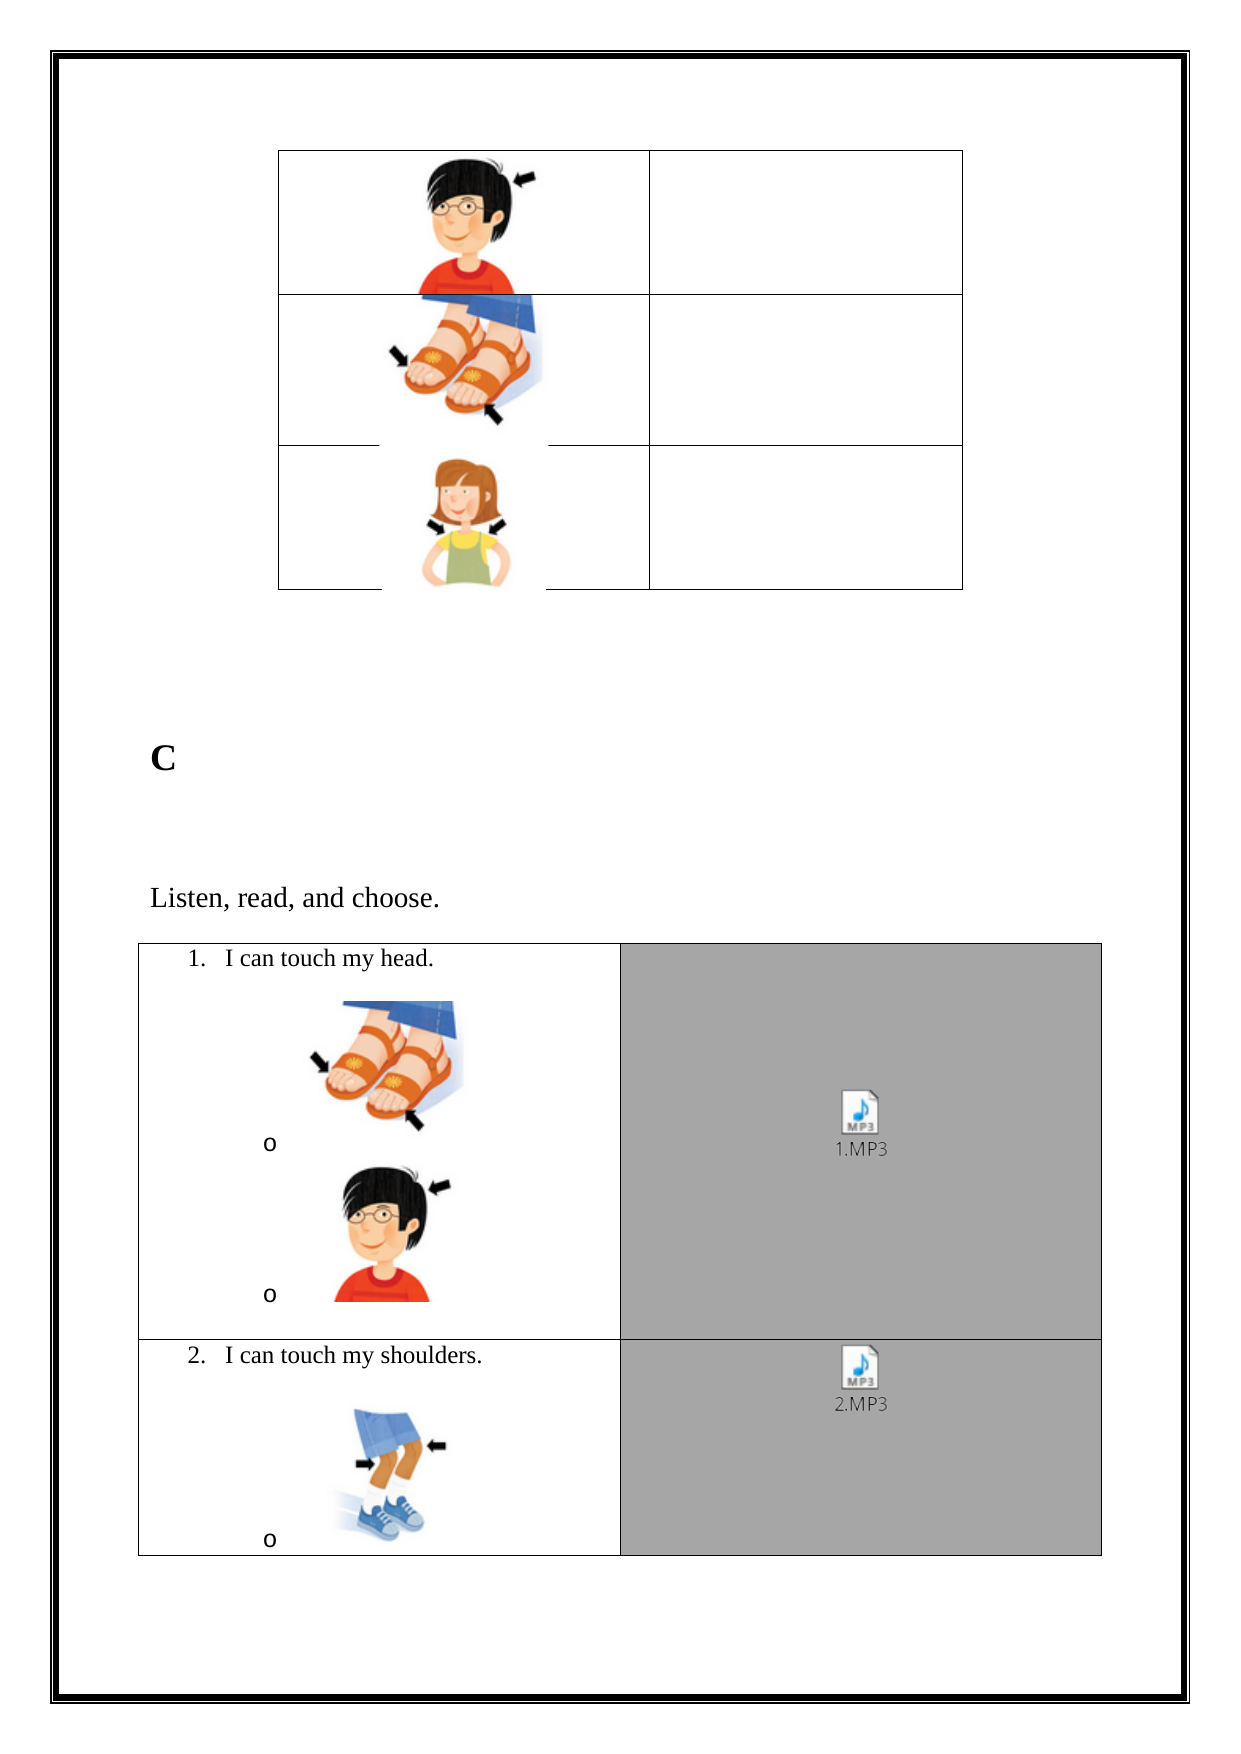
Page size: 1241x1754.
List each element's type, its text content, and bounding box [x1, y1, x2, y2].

text Listen, read, and choose. [150, 880, 1090, 913]
picture [379, 295, 549, 590]
table_cell [549, 295, 649, 445]
text C [150, 735, 1090, 778]
table_cell [279, 295, 379, 445]
picture [300, 1158, 459, 1302]
table_cell [650, 446, 962, 589]
picture [300, 1397, 463, 1548]
table_header [621, 944, 1101, 1339]
picture [300, 1001, 470, 1152]
table_cell [279, 151, 384, 294]
table_cell [650, 151, 962, 294]
table_header I can touch my head. [139, 944, 620, 1339]
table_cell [139, 1340, 620, 1555]
table_cell [546, 446, 649, 589]
table_cell [279, 446, 381, 589]
picture [384, 151, 544, 294]
table_cell [621, 1340, 1101, 1555]
table_cell [650, 295, 962, 445]
table_cell [544, 151, 649, 294]
